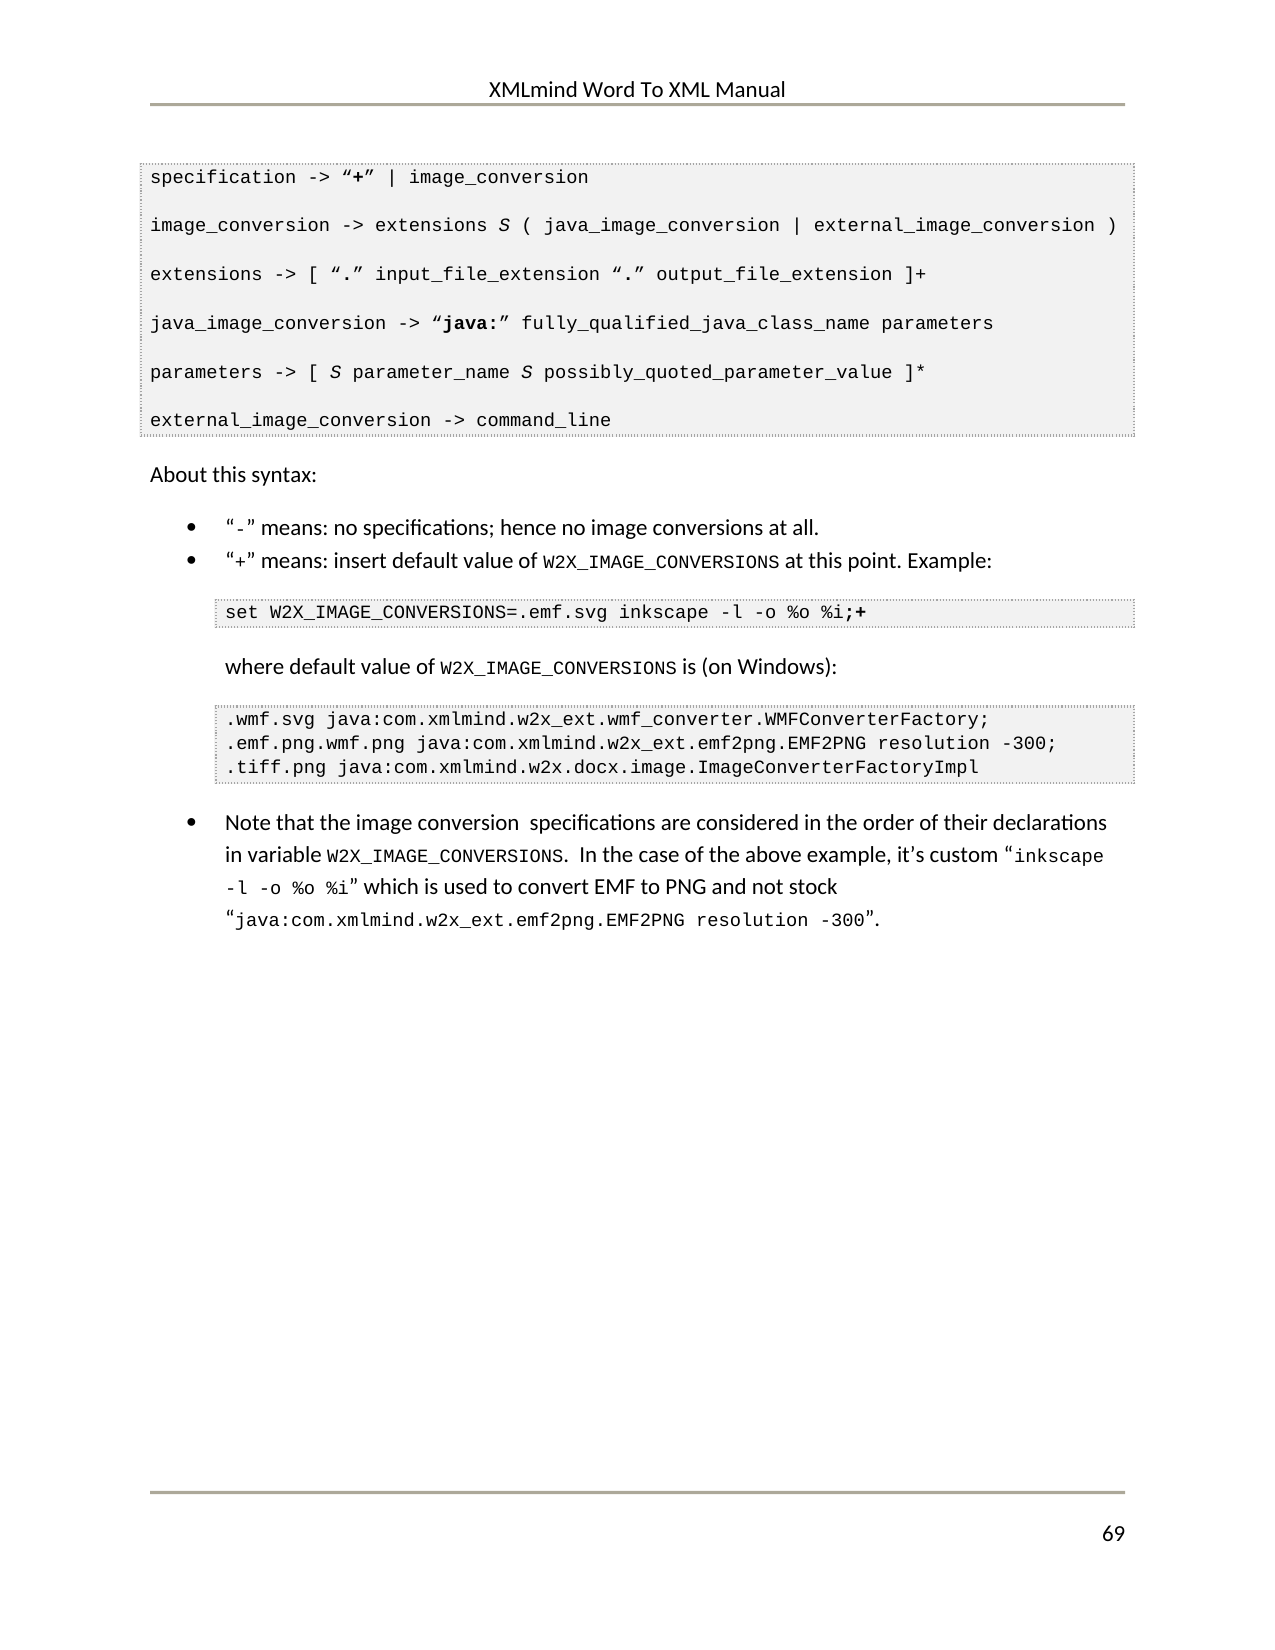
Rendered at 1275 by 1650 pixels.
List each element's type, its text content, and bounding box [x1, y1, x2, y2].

list specification -> “+” | image_conversion [139, 163, 1135, 188]
text About this syntax: [150, 461, 1125, 488]
list “+” means: insert default value of W2X_IMAGE_CONVERSIONS at this point. Example: [187, 546, 1125, 574]
list .emf.png.wmf.png java:com.xmlmind.w2x_ext.emf2png.EMF2PNG resolution -300; [214, 730, 1135, 754]
list external_image_conversion -> command_line [139, 407, 1135, 437]
list image_conversion -> extensions S ( java_image_conversion | external_image_conversion ) [139, 212, 1135, 236]
text where default value of W2X_IMAGE_CONVERSIONS is (on Windows): [225, 652, 1125, 680]
list java_image_conversion -> “java:” fully_qualified_java_class_name parameters [139, 309, 1135, 334]
list .tiff.png java:com.xmlmind.w2x.docx.image.ImageConverterFactoryImpl [214, 754, 1135, 784]
list .wmf.svg java:com.xmlmind.w2x_ext.wmf_converter.WMFConverterFactory; [214, 705, 1135, 730]
list parameters -> [ S parameter_name S possibly_quoted_parameter_value ]* [139, 358, 1135, 383]
list “-” means: no specifications; hence no image conversions at all. [187, 513, 1125, 542]
list extensions -> [ “.” input_file_extension “.” output_file_extension ]+ [139, 261, 1135, 285]
list Note that the image conversion specifications are considered in the order of their declarations in variable W2X_IMAGE_CONVERSIONS. In the case of the above example, it’s custom “inkscape -l -o %o %i” which is used to convert EMF to PNG and not stock “java:com.xmlmind.w2x_ext.emf2png.EMF2PNG resolution -300”. [187, 808, 1125, 932]
list set W2X_IMAGE_CONVERSIONS=.emf.svg inkscape -l -o %o %i;+ [214, 599, 1135, 628]
